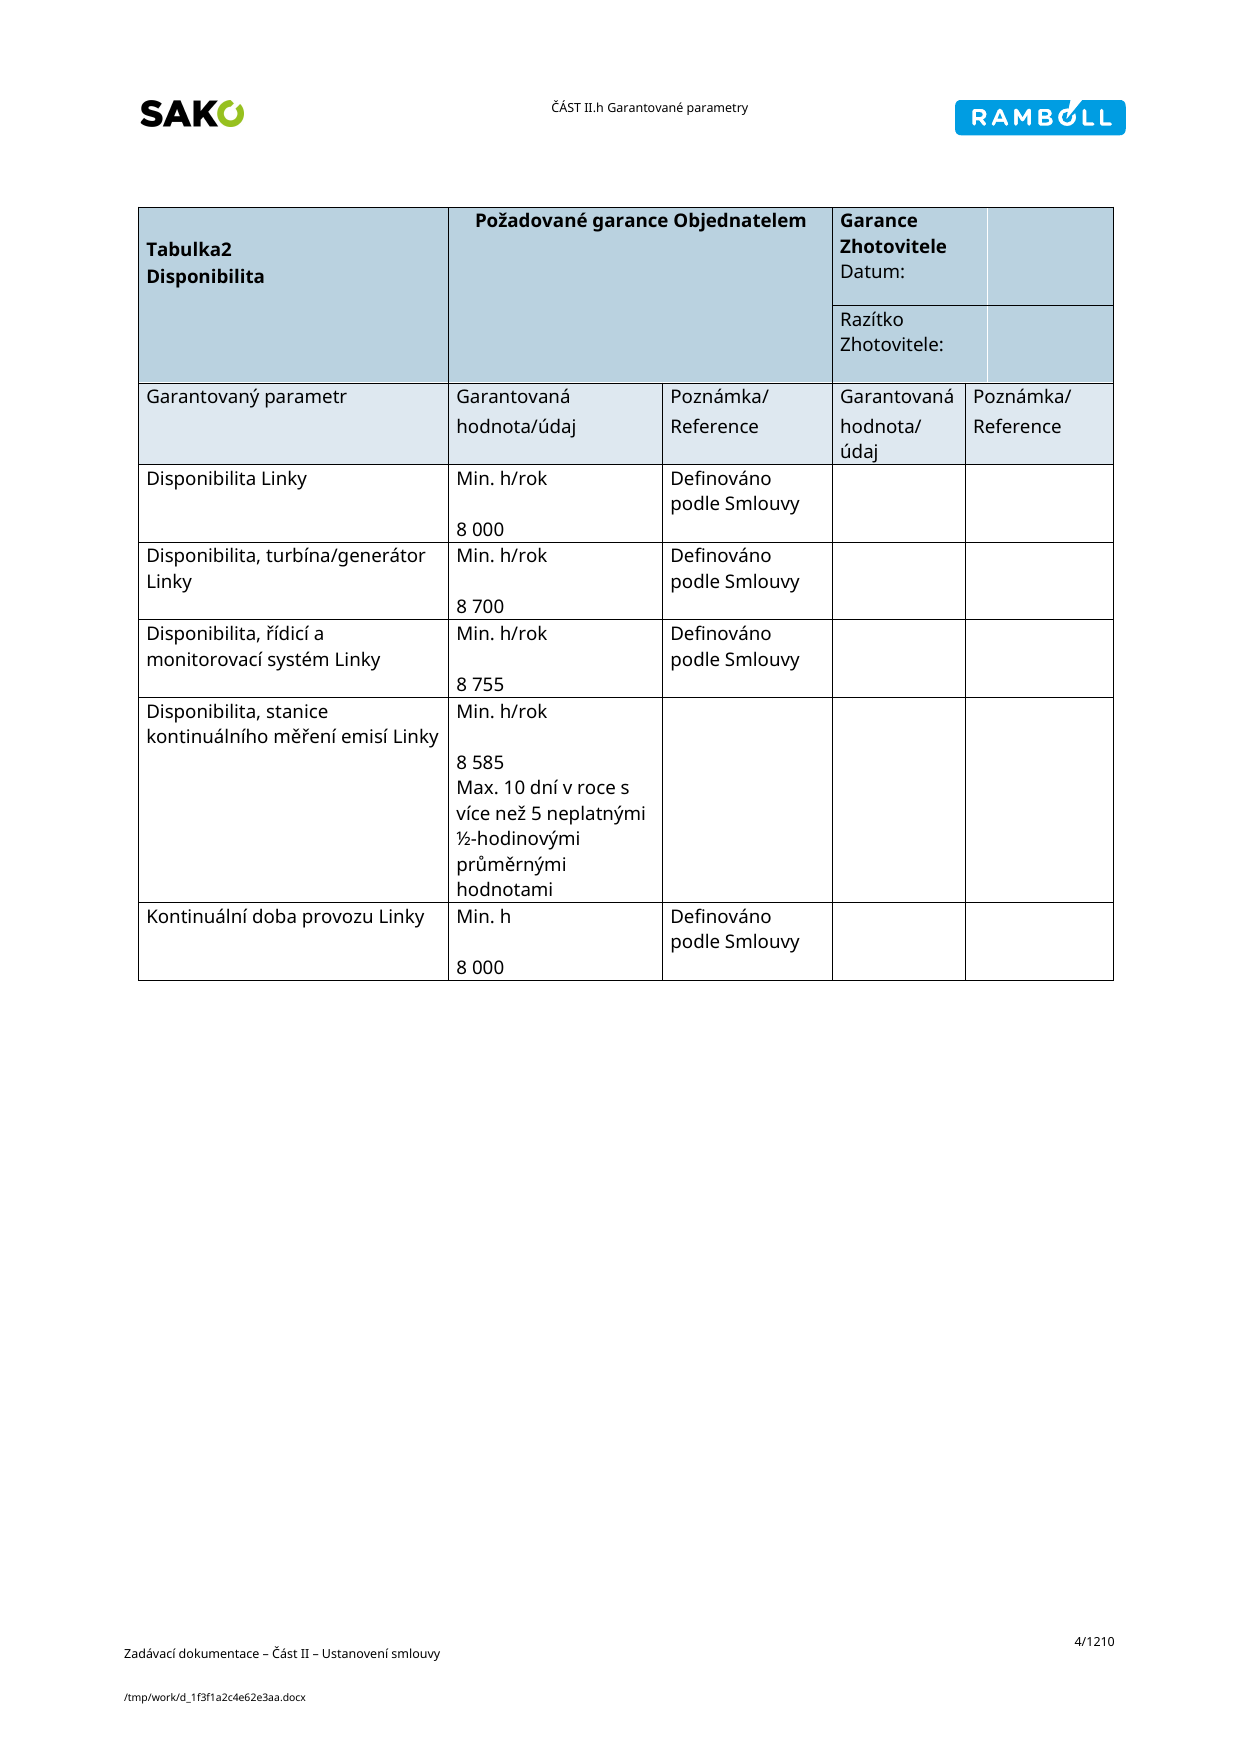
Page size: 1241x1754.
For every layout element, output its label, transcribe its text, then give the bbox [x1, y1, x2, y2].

table_cell Reference [966, 412, 1113, 464]
table_cell Disponibilita Linky [139, 465, 448, 542]
table_cell [833, 698, 965, 902]
table_cell Disponibilita, turbína/generátor Linky [139, 543, 448, 619]
table_cell Kontinuální doba provozu Linky [139, 903, 448, 980]
table_cell [663, 698, 832, 902]
table_cell Datum: [833, 259, 987, 305]
table_cell Min. h/rok 8 700 [449, 543, 662, 619]
table_header Tabulka2 Disponibilita [139, 208, 448, 382]
table_cell [966, 620, 1113, 697]
table_cell hodnota/údaj [449, 412, 662, 464]
table_cell Poznámka/ [966, 384, 1113, 412]
table_cell [966, 543, 1113, 619]
table_cell [833, 543, 965, 619]
table_cell [833, 620, 965, 697]
table_cell [966, 698, 1113, 902]
table_header Garance Zhotovitele [833, 208, 987, 259]
table_cell Garantovaná [833, 384, 965, 412]
table_cell Definováno podle Smlouvy [663, 465, 832, 542]
table_cell Reference [663, 412, 832, 464]
table_cell Min. h/rok 8 000 [449, 465, 662, 542]
table_cell Disponibilita, řídicí a monitorovací systém Linky [139, 620, 448, 697]
table_cell [988, 259, 1113, 305]
table_cell hodnota/údaj [833, 412, 965, 464]
picture [140, 100, 244, 127]
table_cell Min. h/rok 8 585 Max. 10 dní v roce s více než 5 neplatnými ½-hodinovými průměrnými hodnotami [449, 698, 662, 902]
table_cell Definováno podle Smlouvy [663, 543, 832, 619]
table_cell Razítko Zhotovitele: [833, 306, 987, 382]
table_cell Definováno podle Smlouvy [663, 620, 832, 697]
table_cell Min. h 8 000 [449, 903, 662, 980]
table_cell Garantovaný parametr [139, 384, 448, 464]
table_cell [966, 465, 1113, 542]
table_cell Min. h/rok 8 755 [449, 620, 662, 697]
table_cell Definováno podle Smlouvy [663, 903, 832, 980]
table_cell [988, 306, 1113, 382]
table_cell Disponibilita, stanice kontinuálního měření emisí Linky [139, 698, 448, 902]
table_cell Poznámka/ [663, 384, 832, 412]
table_cell [833, 903, 965, 980]
table_cell Garantovaná [449, 384, 662, 412]
table_cell [833, 465, 965, 542]
table_cell [966, 903, 1113, 980]
table_header Požadované garance Objednatelem [449, 208, 832, 382]
table_header [988, 208, 1113, 259]
